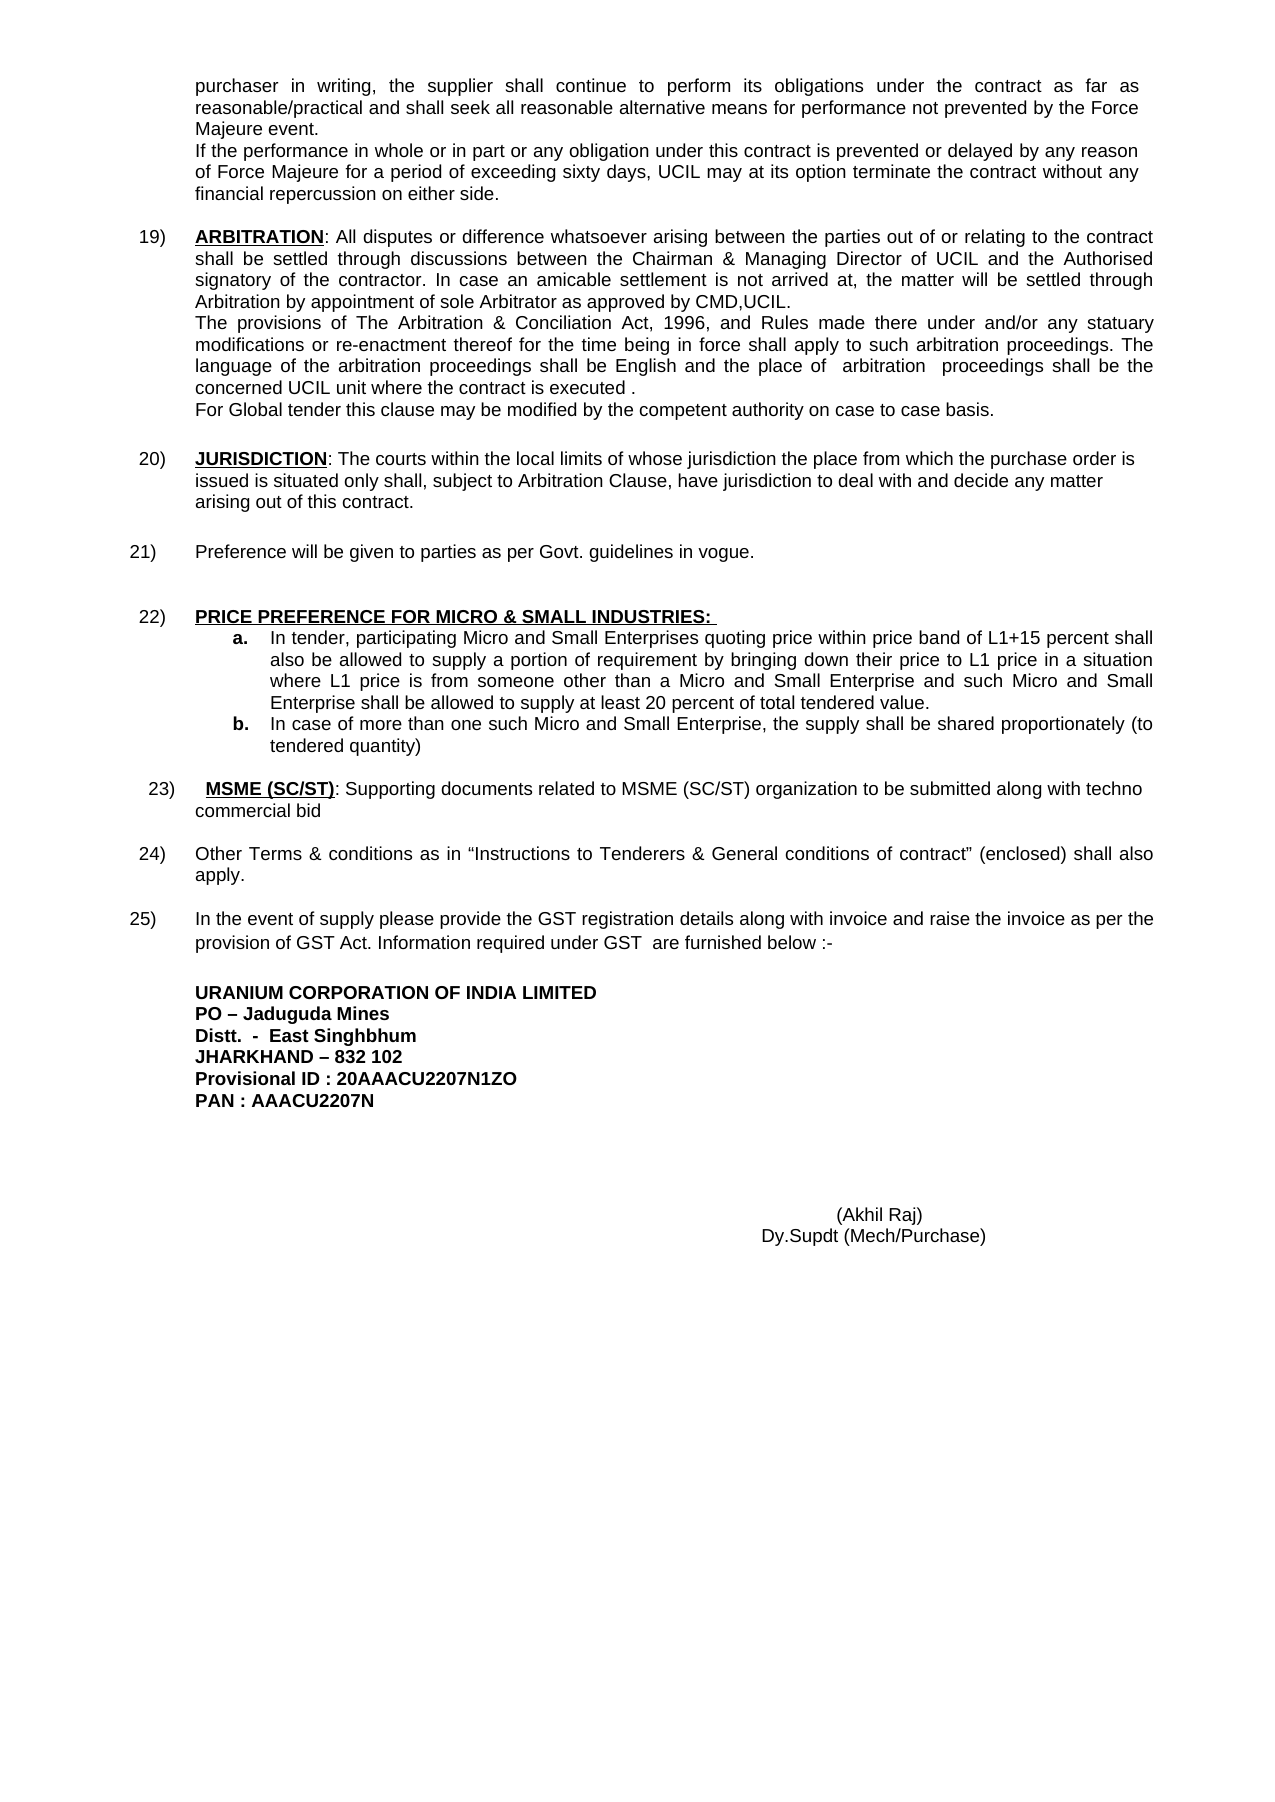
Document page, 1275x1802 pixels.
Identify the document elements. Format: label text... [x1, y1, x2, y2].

list For Global tender this clause may be modified by the competent authority on case to case basis. [195, 398, 1155, 420]
list PO – Jaduguda Mines [195, 1003, 1155, 1025]
list Other Terms & conditions as in “Instructions to Tenderers & General conditions of contract” (enclosed) shall also apply. [139, 843, 1155, 886]
list In tender, participating Micro and Small Enterprises quoting price within price band of L1+15 percent shall also be allowed to supply a portion of requirement by bringing down their price to L1 price in a situation where L1 price is from someone other than a Micro and Small Enterprise and such Micro and Small Enterprise shall be allowed to supply at least 20 percent of total tendered value. [232, 627, 1155, 713]
list Distt. - East Singhbhum [195, 1025, 1155, 1046]
list Provisional ID : 20AAACU2207N1ZO [195, 1068, 1155, 1089]
list ARBITRATION: All disputes or difference whatsoever arising between the parties out of or relating to the contract shall be settled through discussions between the Chairman & Managing Director of UCIL and the Authorised signatory of the contractor. In case an amicable settlement is not arrived at, the matter will be settled through Arbitration by appointment of sole Arbitrator as approved by CMD,UCIL. [139, 226, 1155, 312]
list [157, 75, 1140, 140]
list PRICE PREFERENCE FOR MICRO & SMALL INDUSTRIES: [139, 605, 1155, 627]
list MSME (SC/ST): Supporting documents related to MSME (SC/ST) organization to be submitted along with techno commercial bid [148, 778, 1155, 821]
list In case of more than one such Micro and Small Enterprise, the supply shall be shared proportionately (to tendered quantity) [232, 713, 1155, 756]
list Preference will be given to parties as per Govt. guidelines in vogue. [129, 541, 1155, 562]
list JURISDICTION: The courts within the local limits of whose jurisdiction the place from which the purchase order is issued is situated only shall, subject to Arbitration Clause, have jurisdiction to deal with and decide any matter arising out of this contract. [139, 448, 1155, 513]
list In the event of supply please provide the GST registration details along with invoice and raise the invoice as per the provision of GST Act. Information required under GST are furnished below :- [129, 907, 1155, 954]
list The provisions of The Arbitration & Conciliation Act, 1996, and Rules made there under and/or any statuary modifications or re-enactment thereof for the time being in force shall apply to such arbitration proceedings. The language of the arbitration proceedings shall be English and the place of arbitration proceedings shall be the concerned UCIL unit where the contract is executed . [195, 312, 1155, 398]
list Dy.Supdt (Mech/Purchase) [195, 1225, 1155, 1247]
list PAN : AAACU2207N [195, 1089, 1155, 1111]
list (Akhil Raj) [195, 1204, 1155, 1225]
list JHARKHAND – 832 102 [195, 1046, 1155, 1068]
list URANIUM CORPORATION OF INDIA LIMITED [195, 982, 1155, 1003]
list If the performance in whole or in part or any obligation under this contract is prevented or delayed by any reason of Force Majeure for a period of exceeding sixty days, UCIL may at its option terminate the contract without any financial repercussion on either side. [157, 140, 1140, 204]
